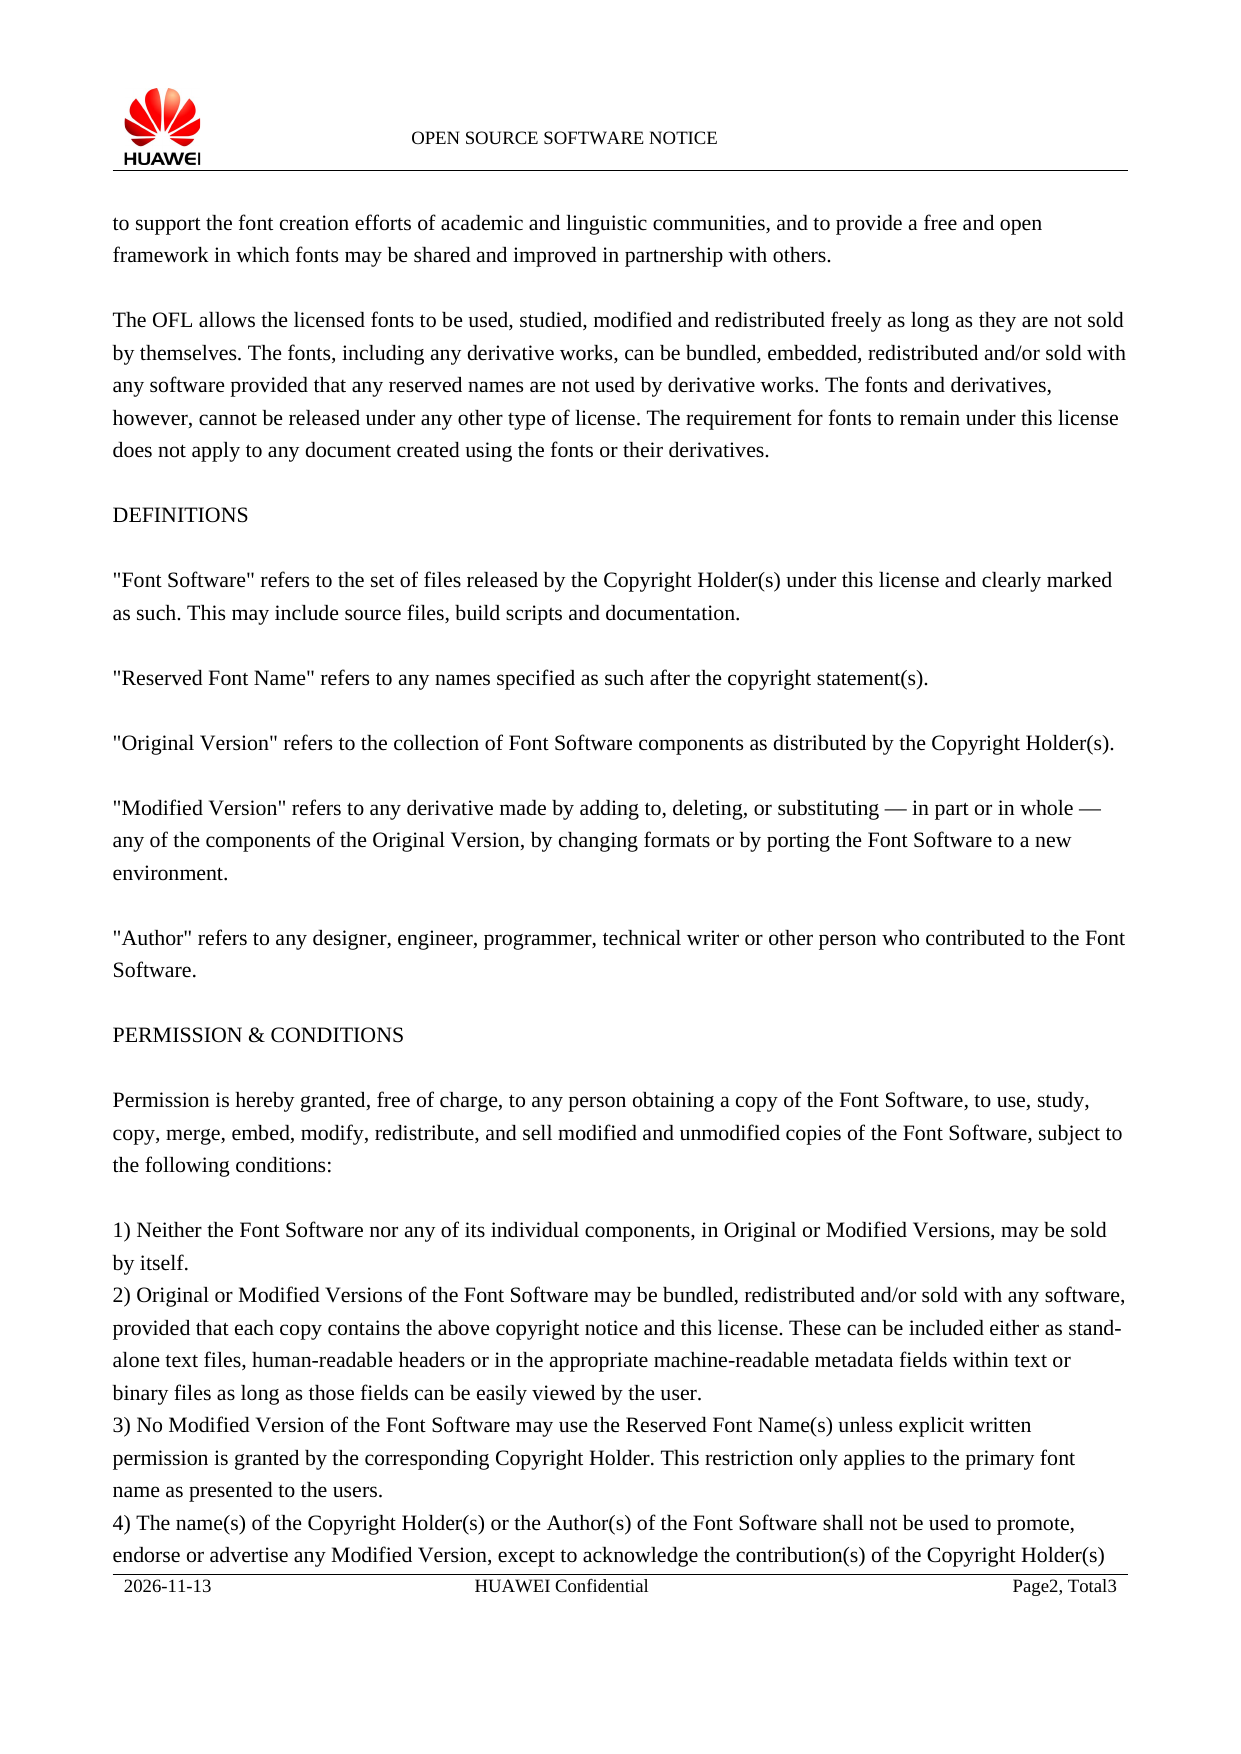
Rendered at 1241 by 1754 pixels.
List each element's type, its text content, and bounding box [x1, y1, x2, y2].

picture [124, 88, 201, 165]
